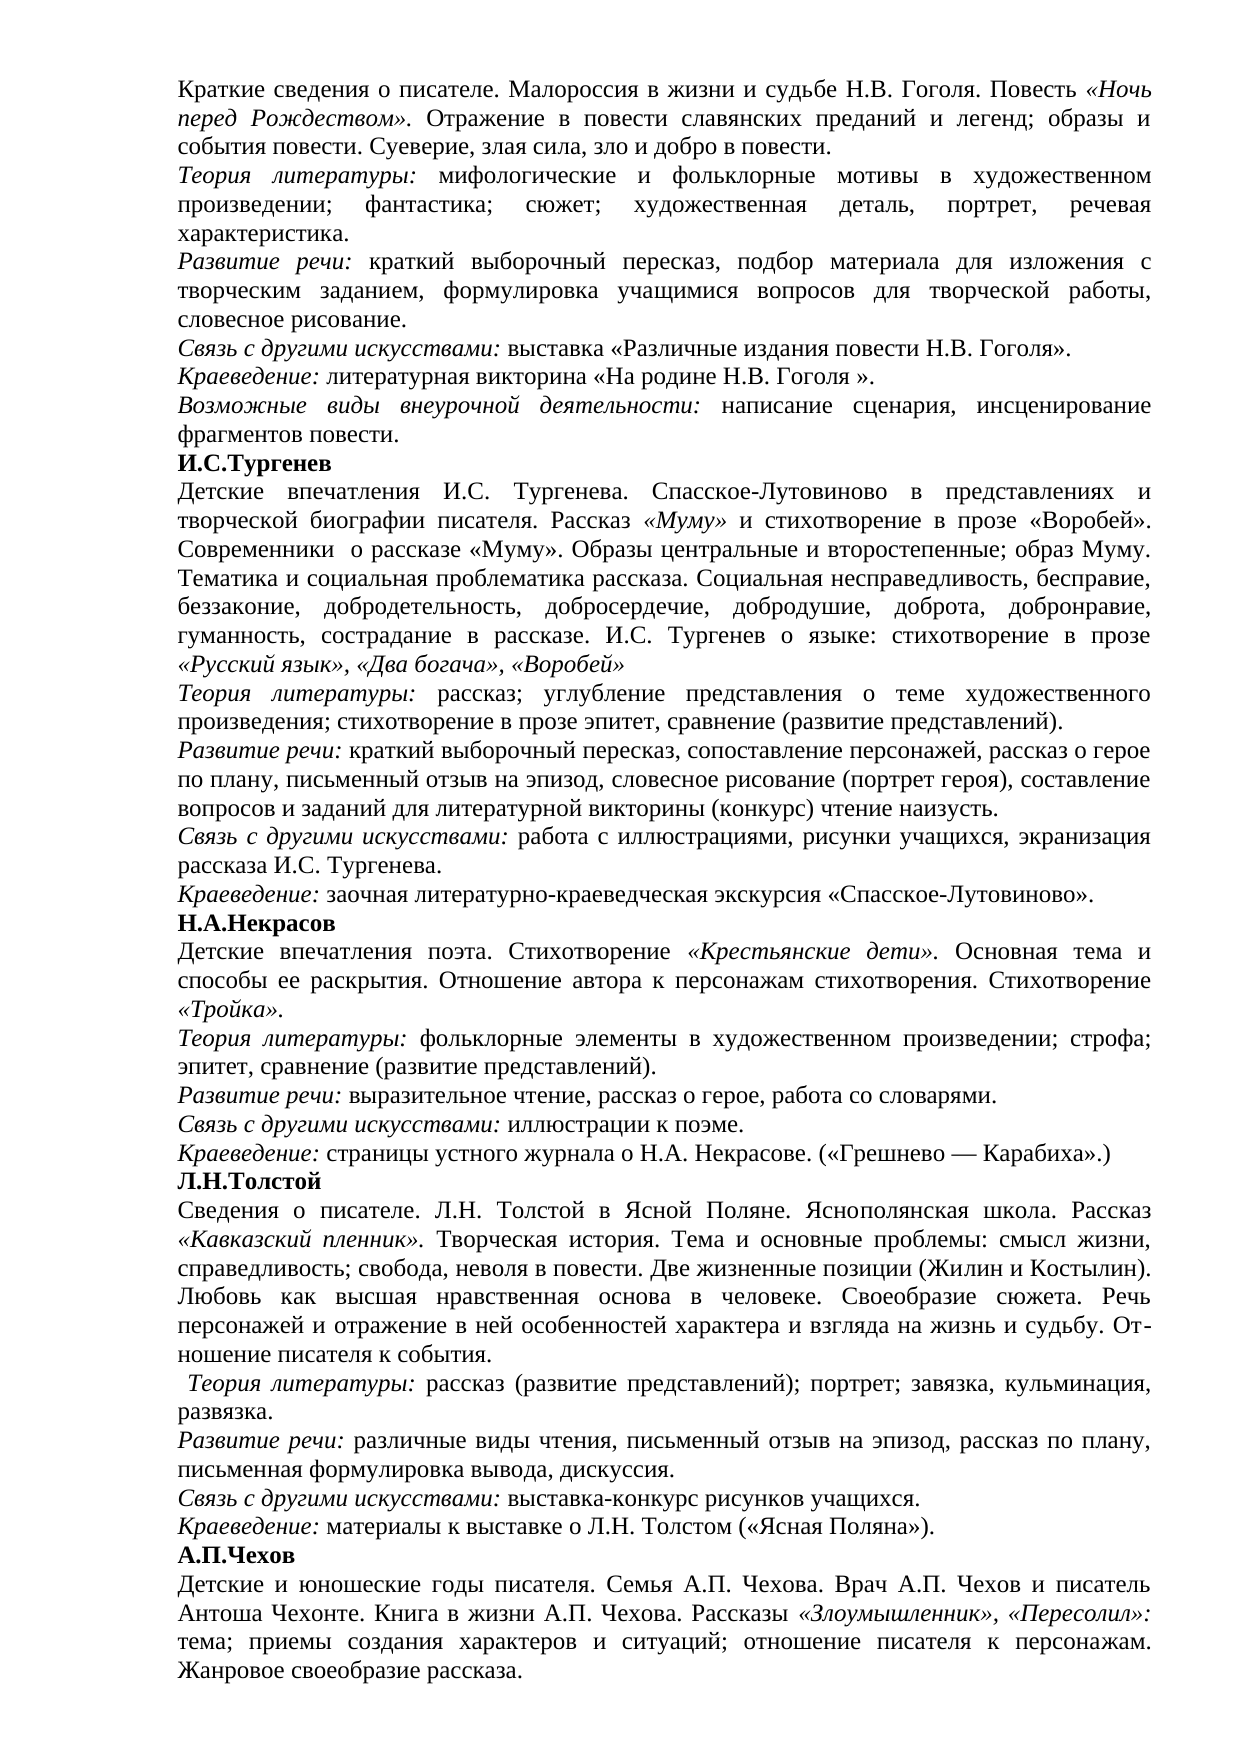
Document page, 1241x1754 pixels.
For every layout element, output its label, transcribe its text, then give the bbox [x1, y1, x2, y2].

text Развитие речи: различные виды чтения, письменный отзыв на эпизод, рассказ по плану, письменная формулировка вывода, дискуссия. [177, 1425, 1152, 1483]
text Краеведение: заочная литературно-краеведческая экскурсия «Спасское-Лутовиново». [177, 879, 1152, 908]
text Краткие сведения о писателе. Малороссия в жизни и судьбе Н.В. Гоголя. Повесть «Ночь перед Рождеством». Отражение в повести славянских преданий и легенд; образы и события повести. Суеверие, злая сила, зло и добро в повести. [177, 74, 1152, 160]
text Н.А.Некрасов [177, 908, 1152, 936]
text Л.Н.Толстой [177, 1166, 1152, 1195]
text Детские впечатления поэта. Стихотворение «Крестьянские дети». Основная тема и способы ее раскрытия. Отношение автора к персонажам стихотворения. Стихотворение «Тройка». [177, 936, 1152, 1023]
text Связь с другими искусствами: работа с иллюстрациями, рисунки учащихся, экранизация рассказа И.С. Тургенева. [177, 821, 1152, 879]
text Теория литературы: фольклорные элементы в художественном произведении; строфа; эпитет, сравнение (развитие представлений). [177, 1023, 1152, 1080]
text Связь с другими искусствами: иллюстрации к поэме. [177, 1109, 1152, 1138]
text Детские и юношеские годы писателя. Семья А.П. Чехова. Врач А.П. Чехов и писатель Антоша Чехонте. Книга в жизни А.П. Чехова. Рассказы «Злоумышленник», «Пересолил»: тема; приемы создания характеров и ситуаций; отношение писателя к персонажам. Жанровое своеобразие рассказа. [177, 1569, 1152, 1684]
text Детские впечатления И.С. Тургенева. Спасское-Лутовиново в представлениях и творческой биографии писателя. Рассказ «Муму» и стихотворение в прозе «Воробей». Современники о рассказе «Муму». Образы центральные и второстепенные; образ Муму. Тематика и социальная проблематика рассказа. Социальная несправедливость, бесправие, беззаконие, добродетельность, добросердечие, добродушие, доброта, добронравие, гуманность, сострадание в рассказе. И.С. Тургенев о языке: стихотворение в прозе «Русский язык», «Два богача», «Воробей» [177, 476, 1152, 678]
text И.С.Тургенев [177, 448, 1152, 476]
text Теория литературы: рассказ; углубление представления о теме художественного произведения; стихотворение в прозе эпитет, сравнение (развитие представлений). [177, 678, 1152, 735]
text Возможные виды внеурочной деятельности: написание сценария, инсценирование фрагментов повести. [177, 390, 1152, 448]
text Краеведение: материалы к выставке о Л.Н. Толстом («Ясная Поляна»). [177, 1511, 1152, 1540]
text Связь с другими искусствами: выставка-конкурс рисунков учащихся. [177, 1483, 1152, 1511]
text Теория литературы: мифологические и фольклорные мотивы в художественном произведении; фантастика; сюжет; художественная деталь, портрет, речевая характеристика. [177, 160, 1152, 246]
text Развитие речи: краткий выборочный пересказ, сопоставление персонажей, рассказ о герое по плану, письменный отзыв на эпизод, словесное рисование (портрет героя), составление вопросов и заданий для литературной викторины (конкурс) чтение наизусть. [177, 735, 1152, 821]
text А.П.Чехов [177, 1540, 1152, 1569]
text Краеведение: литературная викторина «На родине Н.В. Гоголя ». [177, 361, 1152, 390]
text Связь с другими искусствами: выставка «Различные издания повести Н.В. Гоголя». [177, 333, 1152, 361]
text Развитие речи: краткий выборочный пересказ, подбор материала для изложения с творческим заданием, формулировка учащимися вопросов для творческой работы, словесное рисование. [177, 246, 1152, 333]
text Сведения о писателе. Л.Н. Толстой в Ясной Поляне. Яснополянская школа. Рассказ «Кавказский пленник». Творческая история. Тема и основные проблемы: смысл жизни, справедливость; свобода, неволя в повести. Две жизненные позиции (Жилин и Костылин). Любовь как высшая нравственная основа в человеке. Своеобразие сюжета. Речь персонажей и отражение в ней особенностей характера и взгляда на жизнь и судьбу. Отношение писателя к события. [177, 1195, 1152, 1368]
text Краеведение: страницы устного журнала о Н.А. Некрасове. («Грешнево — Карабиха».) [177, 1138, 1152, 1166]
text Теория литературы: рассказ (развитие представлений); портрет; завязка, кульминация, развязка. [177, 1368, 1152, 1425]
text Развитие речи: выразительное чтение, рассказ о герое, работа со словарями. [177, 1080, 1152, 1109]
